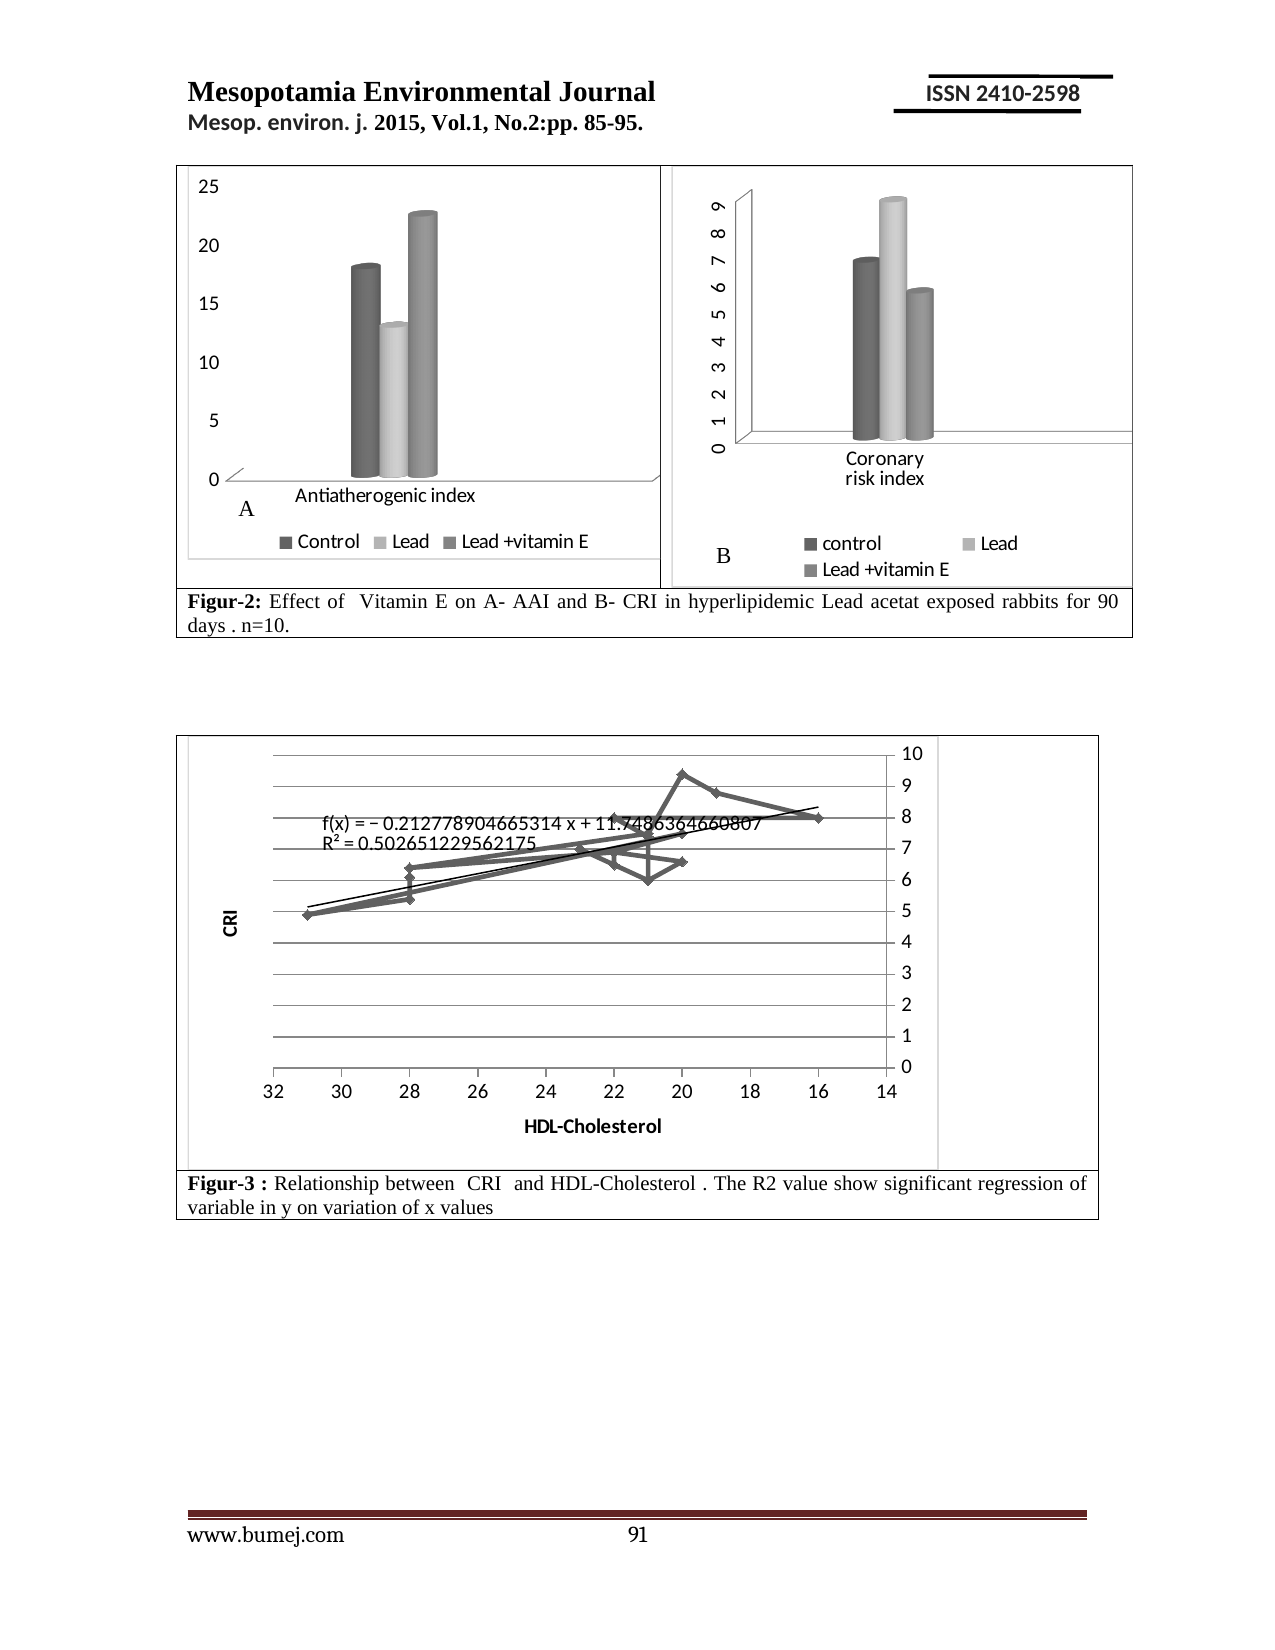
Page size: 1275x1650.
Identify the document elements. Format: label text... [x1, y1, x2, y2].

table_header [177, 166, 660, 588]
table_header [661, 166, 671, 588]
table_cell Figur-2: Effect of Vitamin E on A- AAI and B- CRI in hyperlipidemic Lead acetat exposed rabbits for 90 days . n=10. [177, 589, 1132, 637]
table_header [177, 736, 187, 1170]
table_header [939, 736, 1098, 1170]
table_cell Figur-3 : Relationship between CRI and HDL-Cholesterol . The R2 value show significant regression of variable in y on variation of x values [177, 1171, 1098, 1219]
